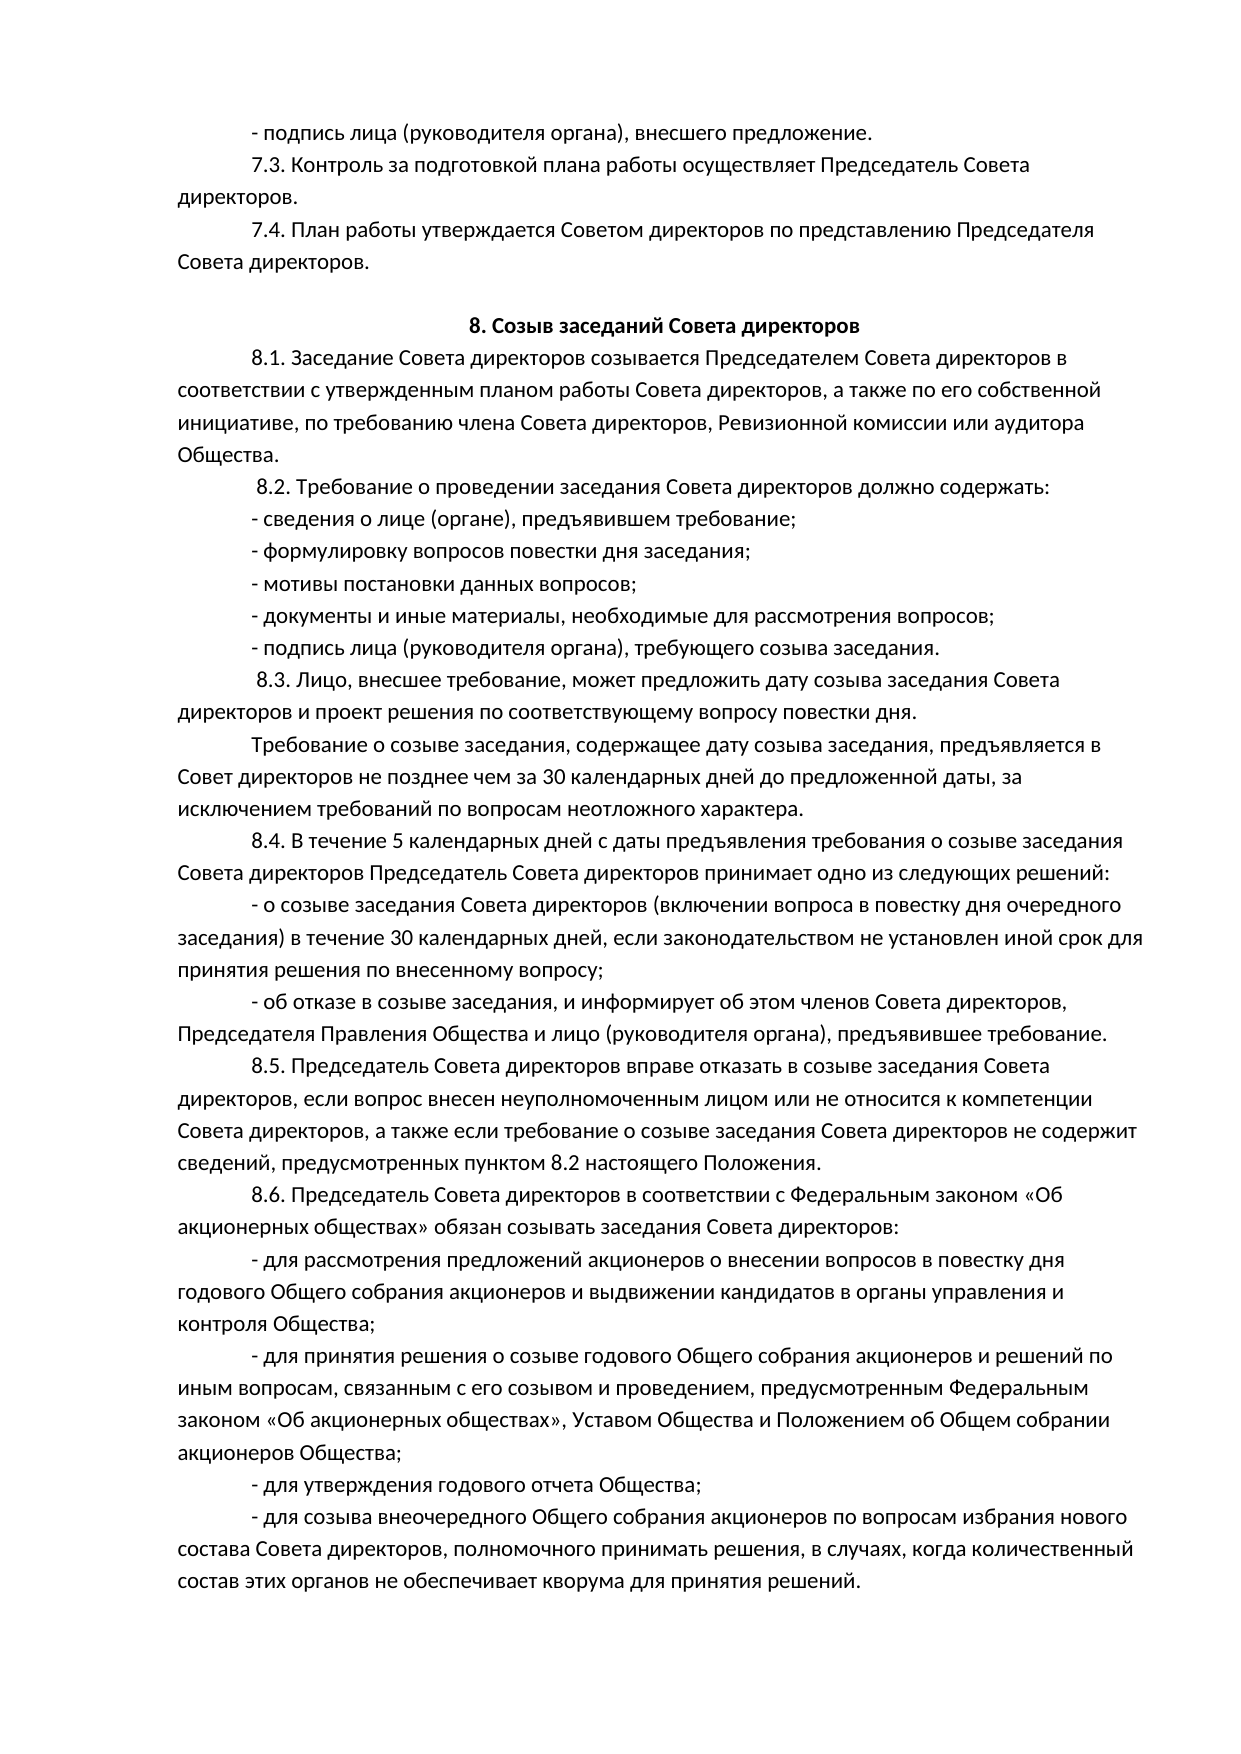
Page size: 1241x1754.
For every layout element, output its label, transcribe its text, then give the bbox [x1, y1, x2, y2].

text - об отказе в созыве заседания, и информирует об этом членов Совета директоров, Председателя Правления Общества и лицо (руководителя органа), предъявившее требование. [177, 987, 1152, 1047]
text 8.3. Лицо, внесшее требование, может предложить дату созыва заседания Совета директоров и проект решения по соответствующему вопросу повестки дня. [177, 665, 1152, 726]
text 8.6. Председатель Совета директоров в соответствии с Федеральным законом «Об акционерных обществах» обязан созывать заседания Совета директоров: [177, 1180, 1152, 1241]
text - о созыве заседания Совета директоров (включении вопроса в повестку дня очередного заседания) в течение 30 календарных дней, если законодательством не установлен иной срок для принятия решения по внесенному вопросу; [177, 891, 1152, 983]
text 7.4. План работы утверждается Советом директоров по представлению Председателя Совета директоров. [177, 215, 1152, 275]
text - подпись лица (руководителя органа), требующего созыва заседания. [177, 633, 1152, 661]
text - для принятия решения о созыве годового Общего собрания акционеров и решений по иным вопросам, связанным с его созывом и проведением, предусмотренным Федеральным законом «Об акционерных обществах», Уставом Общества и Положением об Общем собрании акционеров Общества; [177, 1341, 1152, 1466]
text - формулировку вопросов повестки дня заседания; [177, 537, 1152, 564]
text 7.3. Контроль за подготовкой плана работы осуществляет Председатель Совета директоров. [177, 150, 1152, 211]
text - сведения о лице (органе), предъявившем требование; [177, 504, 1152, 532]
text 8.4. В течение 5 календарных дней с даты предъявления требования о созыве заседания Совета директоров Председатель Совета директоров принимает одно из следующих решений: [177, 826, 1152, 886]
text 8.5. Председатель Совета директоров вправе отказать в созыве заседания Совета директоров, если вопрос внесен неуполномоченным лицом или не относится к компетенции Совета директоров, а также если требование о созыве заседания Совета директоров не содержит сведений, предусмотренных пунктом 8.2 настоящего Положения. [177, 1052, 1152, 1176]
text - мотивы постановки данных вопросов; [177, 569, 1152, 597]
text - для рассмотрения предложений акционеров о внесении вопросов в повестку дня годового Общего собрания акционеров и выдвижении кандидатов в органы управления и контроля Общества; [177, 1245, 1152, 1337]
text - подпись лица (руководителя органа), внесшего предложение. [177, 118, 1152, 146]
text - для утверждения годового отчета Общества; [177, 1470, 1152, 1498]
text 8.2. Требование о проведении заседания Совета директоров должно содержать: [177, 472, 1152, 500]
text 8.1. Заседание Совета директоров созывается Председателем Совета директоров в соответствии с утвержденным планом работы Совета директоров, а также по его собственной инициативе, по требованию члена Совета директоров, Ревизионной комиссии или аудитора Общества. [177, 343, 1152, 468]
text - для созыва внеочередного Общего собрания акционеров по вопросам избрания нового состава Совета директоров, полномочного принимать решения, в случаях, когда количественный состав этих органов не обеспечивает кворума для принятия решений. [177, 1502, 1152, 1594]
text - документы и иные материалы, необходимые для рассмотрения вопросов; [177, 601, 1152, 629]
text Требование о созыве заседания, содержащее дату созыва заседания, предъявляется в Совет директоров не позднее чем за 30 календарных дней до предложенной даты, за исключением требований по вопросам неотложного характера. [177, 730, 1152, 822]
text 8. Созыв заседаний Совета директоров [177, 311, 1152, 339]
